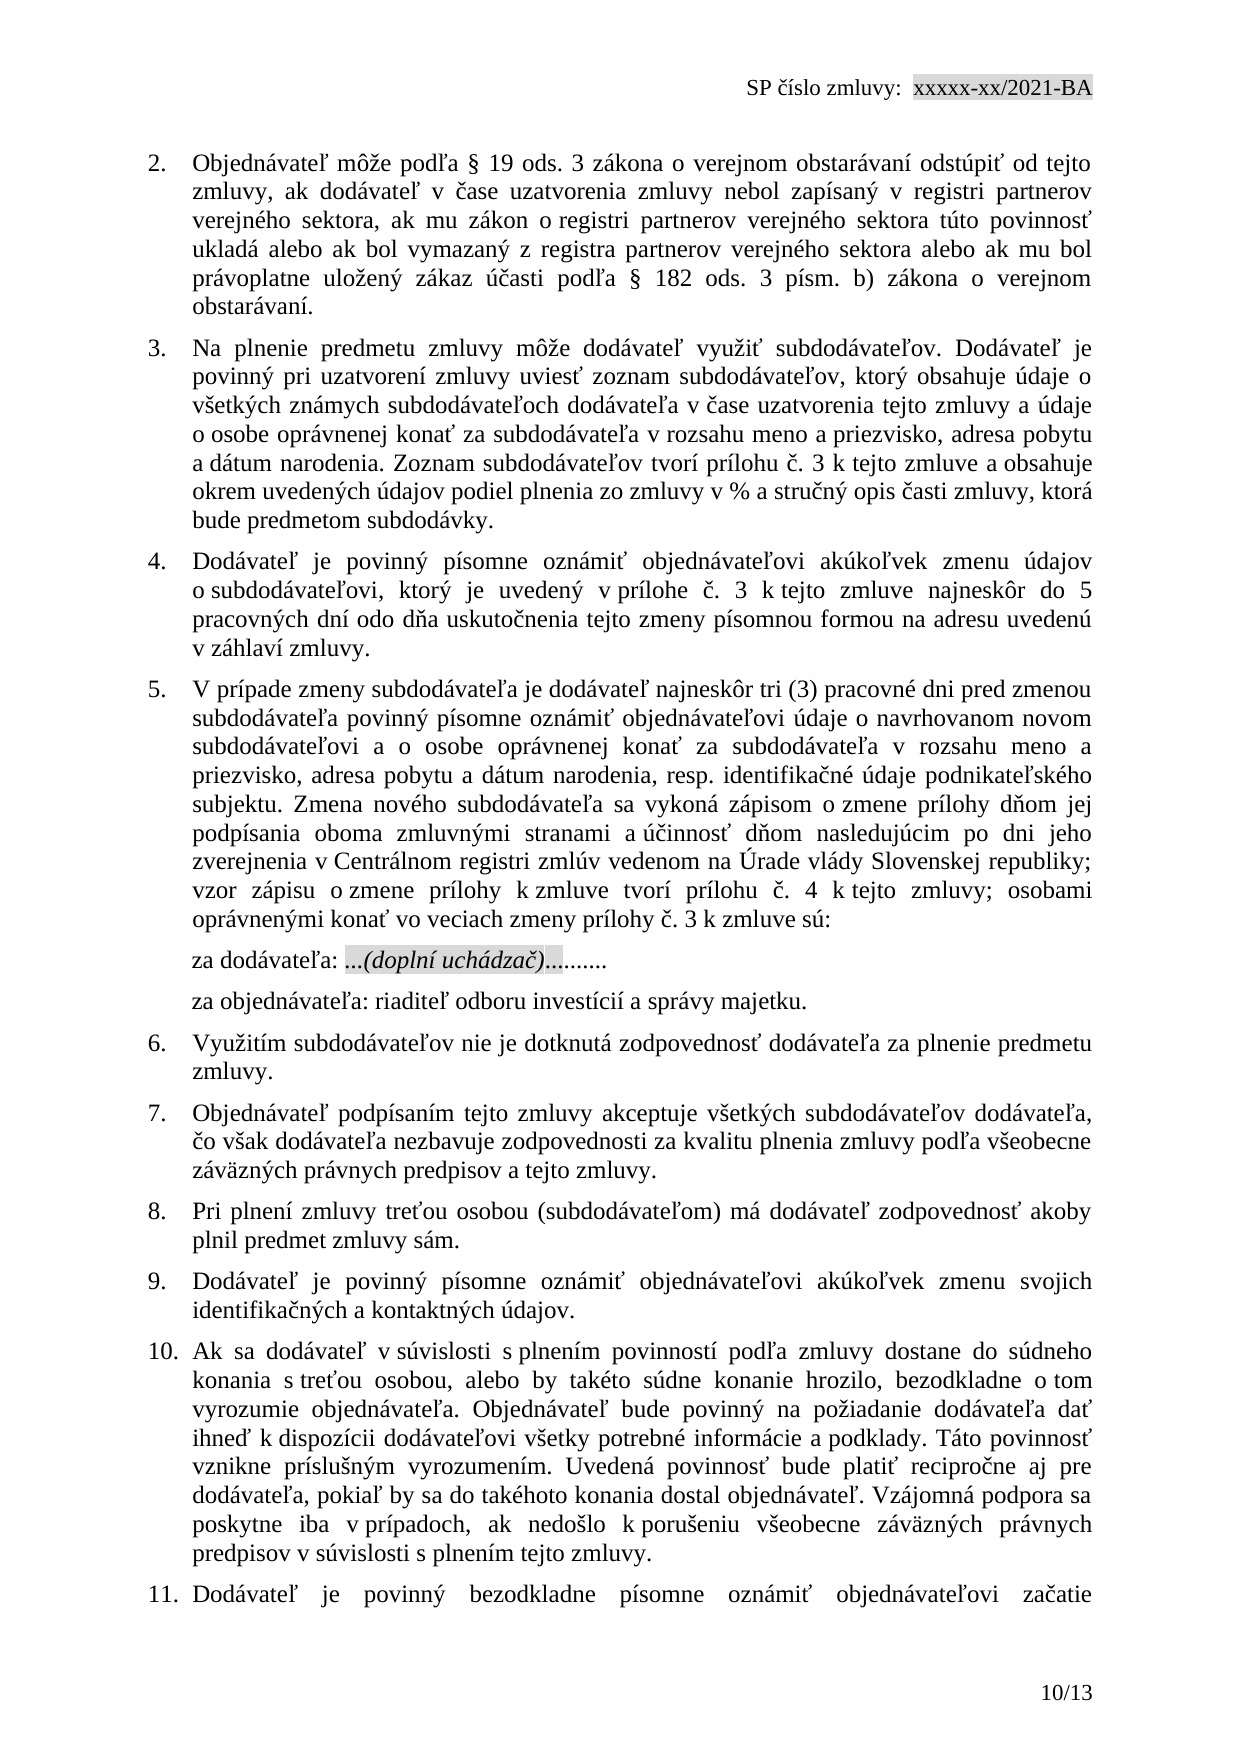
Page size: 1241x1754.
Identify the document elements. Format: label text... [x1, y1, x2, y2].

list Využitím subdodávateľov nie je dotknutá zodpovednosť dodávateľa za plnenie predmetu zmluvy. [148, 1028, 1092, 1085]
list Pri plnení zmluvy treťou osobou (subdodávateľom) má dodávateľ zodpovednosť akoby plnil predmet zmluvy sám. [148, 1196, 1092, 1254]
list Dodávateľ je povinný písomne oznámiť objednávateľovi akúkoľvek zmenu svojich identifikačných a kontaktných údajov. [148, 1266, 1092, 1324]
text za objednávateľa: riaditeľ odboru investícií a správy majetku. [148, 986, 1092, 1015]
list Objednávateľ môže podľa § 19 ods. 3 zákona o verejnom obstarávaní odstúpiť od tejto zmluvy, ak dodávateľ v čase uzatvorenia zmluvy nebol zapísaný v registri partnerov verejného sektora, ak mu zákon o registri partnerov verejného sektora túto povinnosť ukladá alebo ak bol vymazaný z registra partnerov verejného sektora alebo ak mu bol právoplatne uložený zákaz účasti podľa § 182 ods. 3 písm. b) zákona o verejnom obstarávaní. [148, 148, 1092, 320]
list Dodávateľ je povinný písomne oznámiť objednávateľovi akúkoľvek zmenu údajov o subdodávateľovi, ktorý je uvedený v prílohe č. 3 k tejto zmluve najneskôr do 5 pracovných dní odo dňa uskutočnenia tejto zmeny písomnou formou na adresu uvedenú v záhlaví zmluvy. [148, 546, 1092, 661]
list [148, 1579, 1092, 1608]
list Ak sa dodávateľ v súvislosti s plnením povinností podľa zmluvy dostane do súdneho konania s treťou osobou, alebo by takéto súdne konanie hrozilo, bezodkladne o tom vyrozumie objednávateľa. Objednávateľ bude povinný na požiadanie dodávateľa dať ihneď k dispozícii dodávateľovi všetky potrebné informácie a podklady. Táto povinnosť vznikne príslušným vyrozumením. Uvedená povinnosť bude platiť recipročne aj pre dodávateľa, pokiaľ by sa do takéhoto konania dostal objednávateľ. Vzájomná podpora sa poskytne iba v prípadoch, ak nedošlo k porušeniu všeobecne záväzných právnych predpisov v súvislosti s plnením tejto zmluvy. [148, 1336, 1092, 1566]
text za dodávateľa: ...(doplní uchádzač).......... [563, 945, 1092, 974]
text za dodávateľa: ...(doplní uchádzač).......... [148, 945, 345, 974]
list V prípade zmeny subdodávateľa je dodávateľ najneskôr tri (3) pracovné dni pred zmenou subdodávateľa povinný písomne oznámiť objednávateľovi údaje o navrhovanom novom subdodávateľovi a o osobe oprávnenej konať za subdodávateľa v rozsahu meno a priezvisko, adresa pobytu a dátum narodenia, resp. identifikačné údaje podnikateľského subjektu. Zmena nového subdodávateľa sa vykoná zápisom o zmene prílohy dňom jej podpísania oboma zmluvnými stranami a účinnosť dňom nasledujúcim po dni jeho zverejnenia v Centrálnom registri zmlúv vedenom na Úrade vlády Slovenskej republiky; vzor zápisu o zmene prílohy k zmluve tvorí prílohu č. 4 k tejto zmluvy; osobami oprávnenými konať vo veciach zmeny prílohy č. 3 k zmluve sú: [148, 674, 1092, 933]
list Objednávateľ podpísaním tejto zmluvy akceptuje všetkých subdodávateľov dodávateľa, čo však dodávateľa nezbavuje zodpovednosti za kvalitu plnenia zmluvy podľa všeobecne záväzných právnych predpisov a tejto zmluvy. [148, 1098, 1092, 1184]
list Na plnenie predmetu zmluvy môže dodávateľ využiť subdodávateľov. Dodávateľ je povinný pri uzatvorení zmluvy uviesť zoznam subdodávateľov, ktorý obsahuje údaje o všetkých známych subdodávateľoch dodávateľa v čase uzatvorenia tejto zmluvy a údaje o osobe oprávnenej konať za subdodávateľa v rozsahu meno a priezvisko, adresa pobytu a dátum narodenia. Zoznam subdodávateľov tvorí prílohu č. 3 k tejto zmluve a obsahuje okrem uvedených údajov podiel plnenia zo zmluvy v % a stručný opis časti zmluvy, ktorá bude predmetom subdodávky. [148, 333, 1092, 534]
